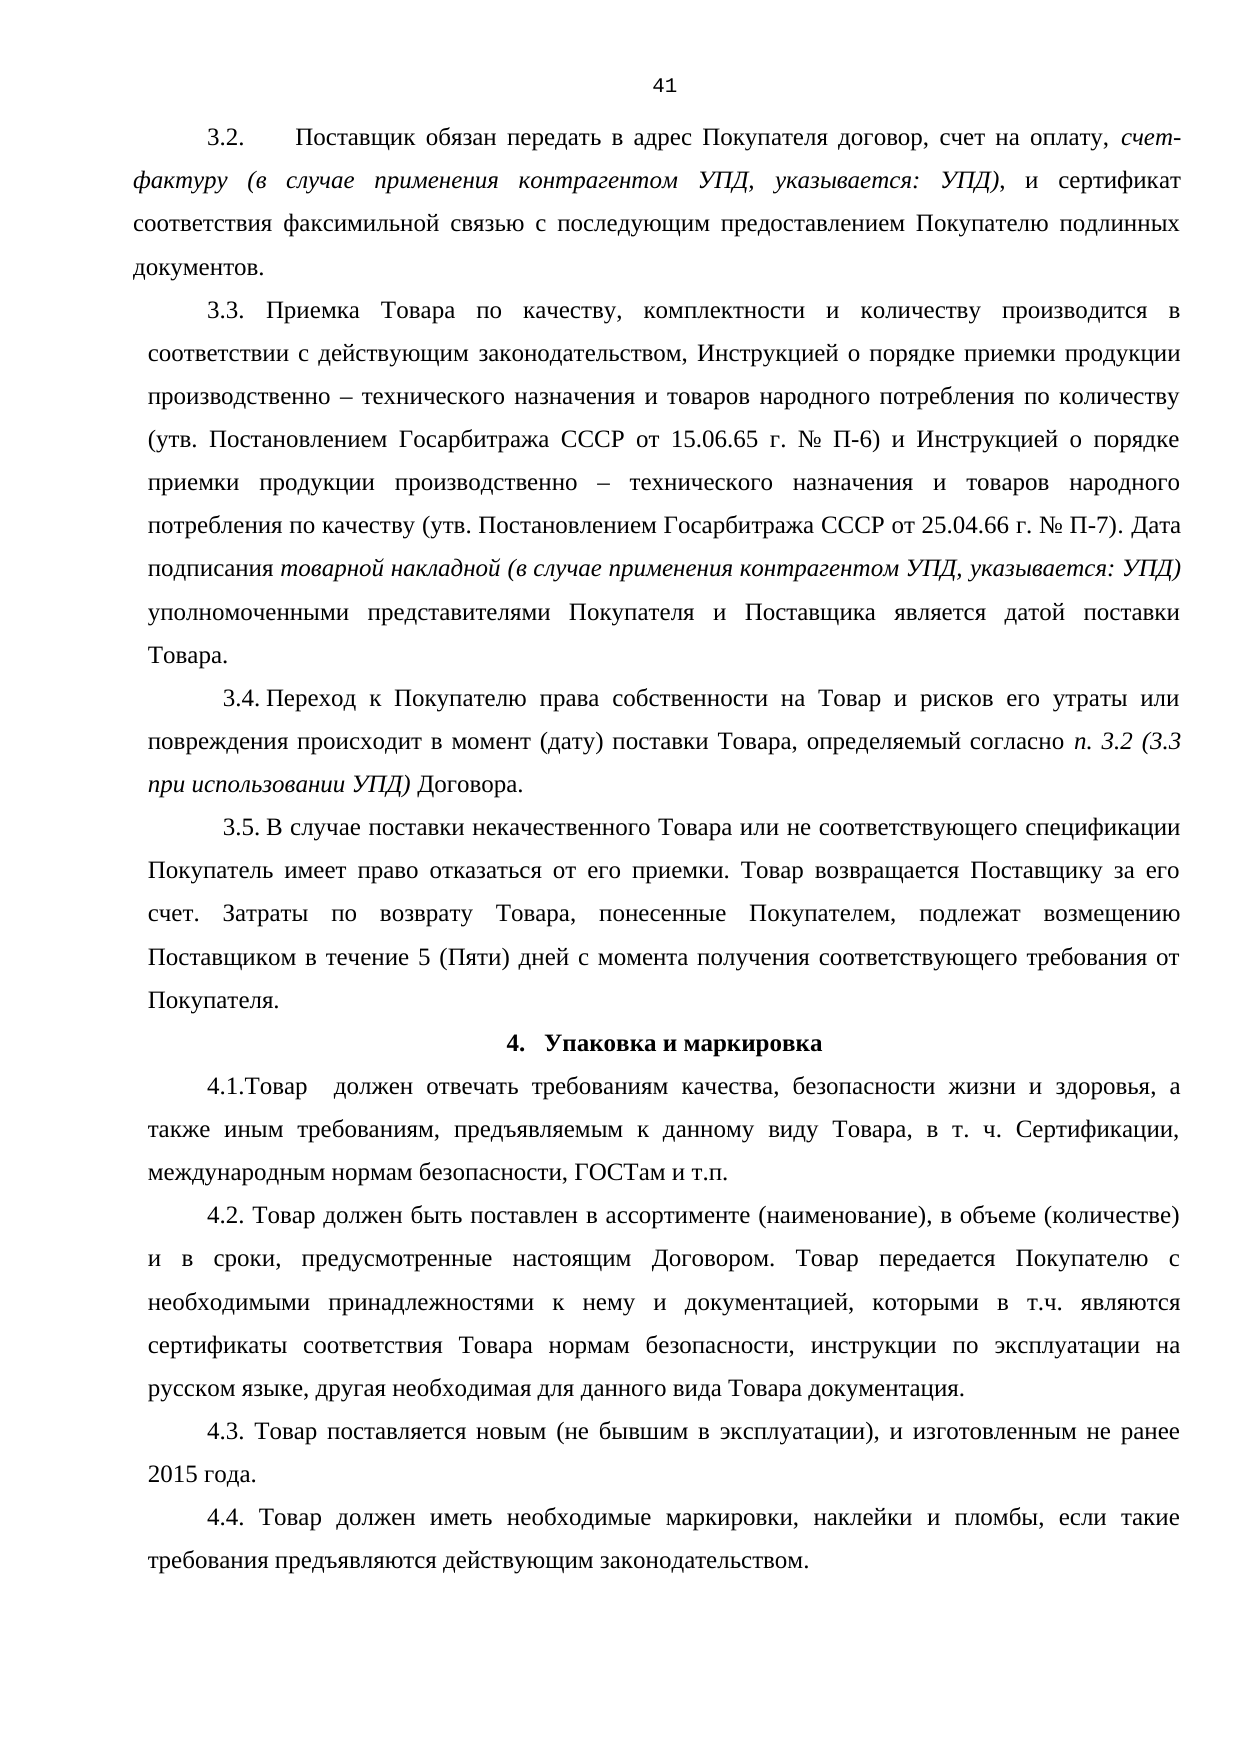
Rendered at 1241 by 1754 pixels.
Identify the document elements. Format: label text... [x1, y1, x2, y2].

list Поставщик обязан передать в адрес Покупателя договор, счет на оплату, счет-фактуру (в случае применения контрагентом УПД, указывается: УПД), и сертификат соответствия факсимильной связью с последующим предоставлением Покупателю подлинных документов. [133, 122, 1181, 280]
list Упаковка и маркировка [148, 1028, 1181, 1057]
list Переход к Покупателю права собственности на Товар и рисков его утраты или повреждения происходит в момент (дату) поставки Товара, определяемый согласно п. 3.2 (3.3 при использовании УПД) Договора. [148, 683, 1181, 798]
text 4.2. Товар должен быть поставлен в ассортименте (наименование), в объеме (количестве) и в сроки, предусмотренные настоящим Договором. Товар передается Покупателю с необходимыми принадлежностями к нему и документацией, которыми в т.ч. являются сертификаты соответствия Товара нормам безопасности, инструкции по эксплуатации на русском языке, другая необходимая для данного вида Товара документация. [148, 1200, 1181, 1402]
list Приемка Товара по качеству, комплектности и количеству производится в соответствии с действующим законодательством, Инструкцией о порядке приемки продукции производственно – технического назначения и товаров народного потребления по количеству (утв. Постановлением Госарбитража СССР от 15.06.65 г. № П-6) и Инструкцией о порядке приемки продукции производственно – технического назначения и товаров народного потребления по качеству (утв. Постановлением Госарбитража СССР от 25.04.66 г. № П-7). Дата подписания товарной накладной (в случае применения контрагентом УПД, указывается: УПД) уполномоченными представителями Покупателя и Поставщика является датой поставки Товара. [148, 295, 1181, 668]
text 4.4. Товар должен иметь необходимые маркировки, наклейки и пломбы, если такие требования предъявляются действующим законодательством. [148, 1502, 1181, 1574]
text 4.1.Товар должен отвечать требованиям качества, безопасности жизни и здоровья, а также иным требованиям, предъявляемым к данному виду Товара, в т. ч. Сертификации, международным нормам безопасности, ГОСТам и т.п. [148, 1071, 1181, 1186]
text 4.3. Товар поставляется новым (не бывшим в эксплуатации), и изготовленным не ранее 2015 года. [148, 1416, 1181, 1488]
list В случае поставки некачественного Товара или не соответствующего спецификации Покупатель имеет право отказаться от его приемки. Товар возвращается Поставщику за его счет. Затраты по возврату Товара, понесенные Покупателем, подлежат возмещению Поставщиком в течение 5 (Пяти) дней с момента получения соответствующего требования от Покупателя. [148, 812, 1181, 1013]
